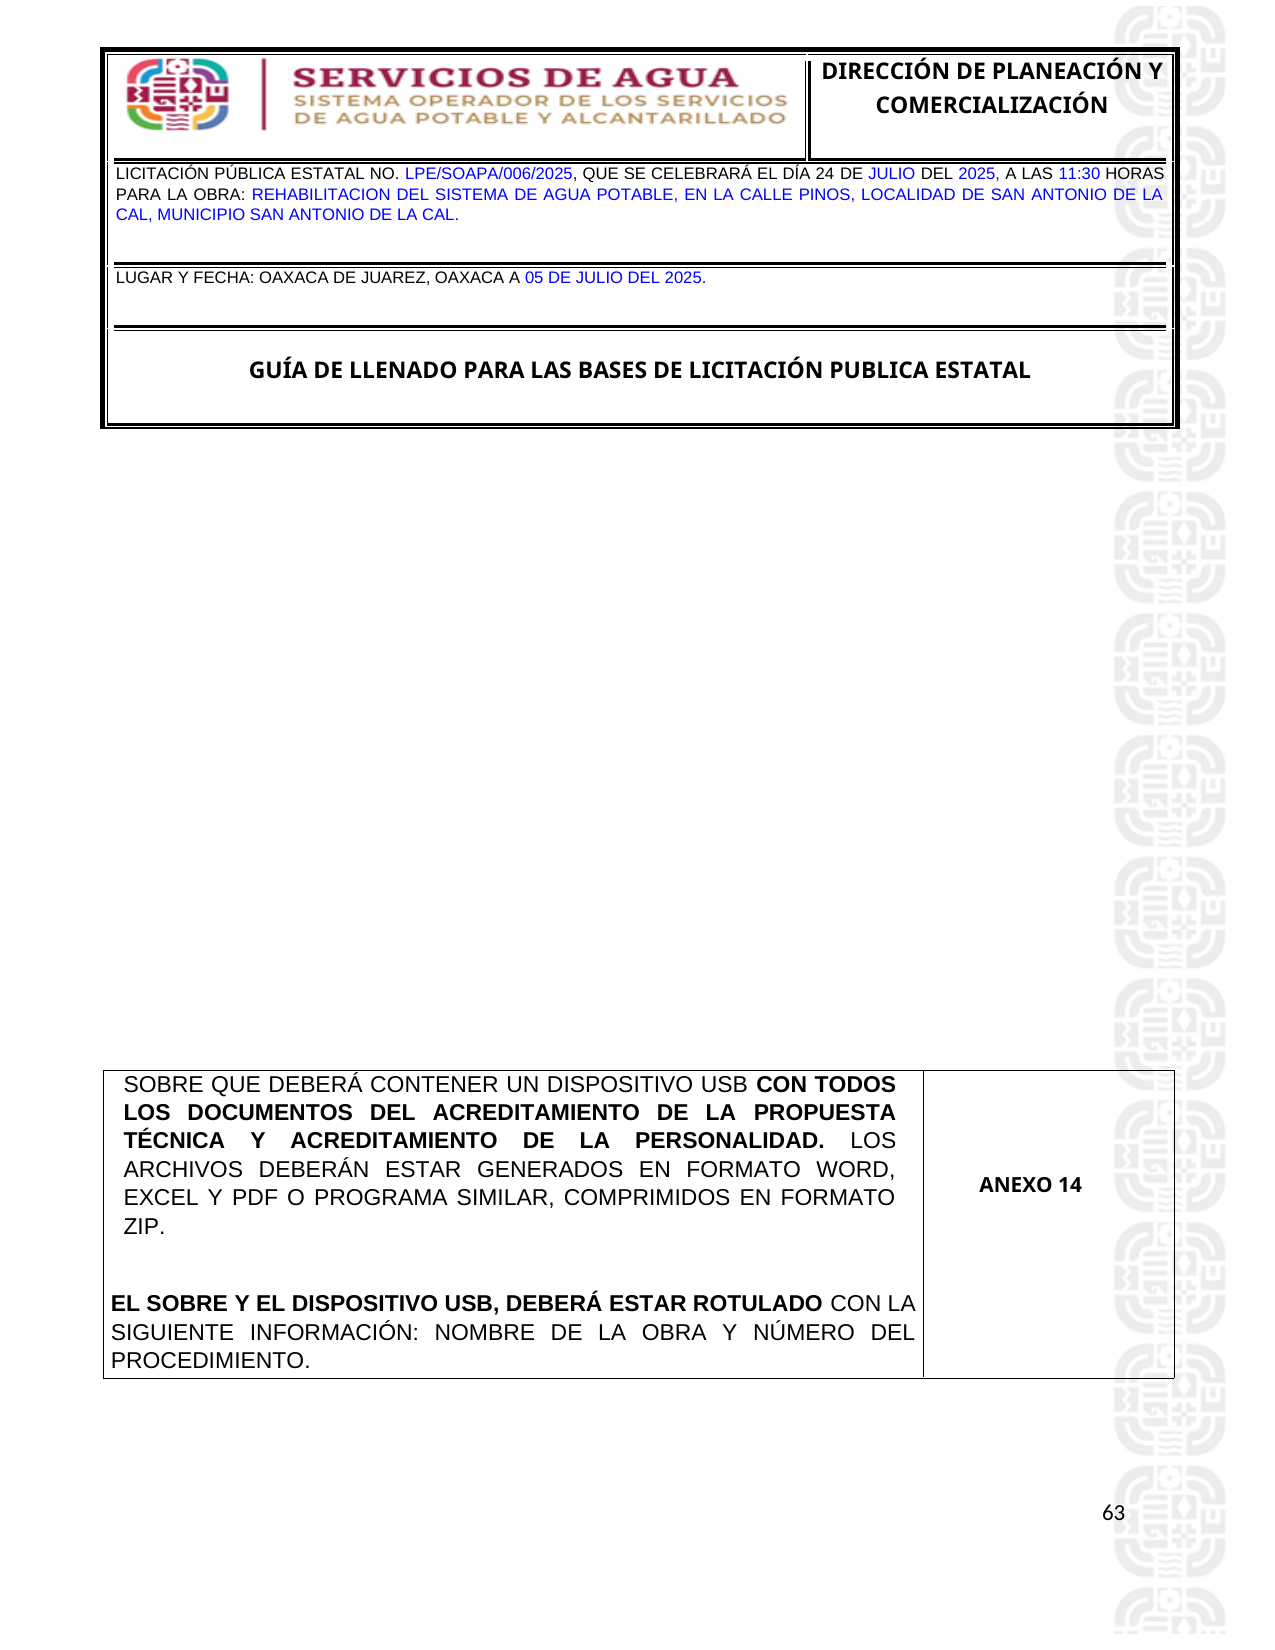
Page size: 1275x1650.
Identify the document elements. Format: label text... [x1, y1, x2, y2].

table_header ANEXO 14 [924, 1071, 1174, 1377]
picture [1099, 52, 1175, 427]
picture [122, 55, 796, 143]
picture [1099, 190, 1105, 199]
picture [1099, 6, 1229, 1634]
table_header SOBRE QUE DEBERÁ CONTENER UN DISPOSITIVO USB CON TODOS LOS DOCUMENTOS DEL ACREDITAMIENTO DE LA PROPUESTA TÉCNICA Y ACREDITAMIENTO DE LA PERSONALIDAD. LOS ARCHIVOS DEBERÁN ESTAR GENERADOS EN FORMATO WORD, EXCEL Y PDF O PROGRAMA SIMILAR, COMPRIMIDOS EN FORMATO ZIP. EL SOBRE Y EL DISPOSITIVO USB, DEBERÁ ESTAR ROTULADO CON LA SIGUIENTE INFORMACIÓN: NOMBRE DE LA OBRA Y NÚMERO DEL PROCEDIMIENTO. [104, 1071, 923, 1377]
